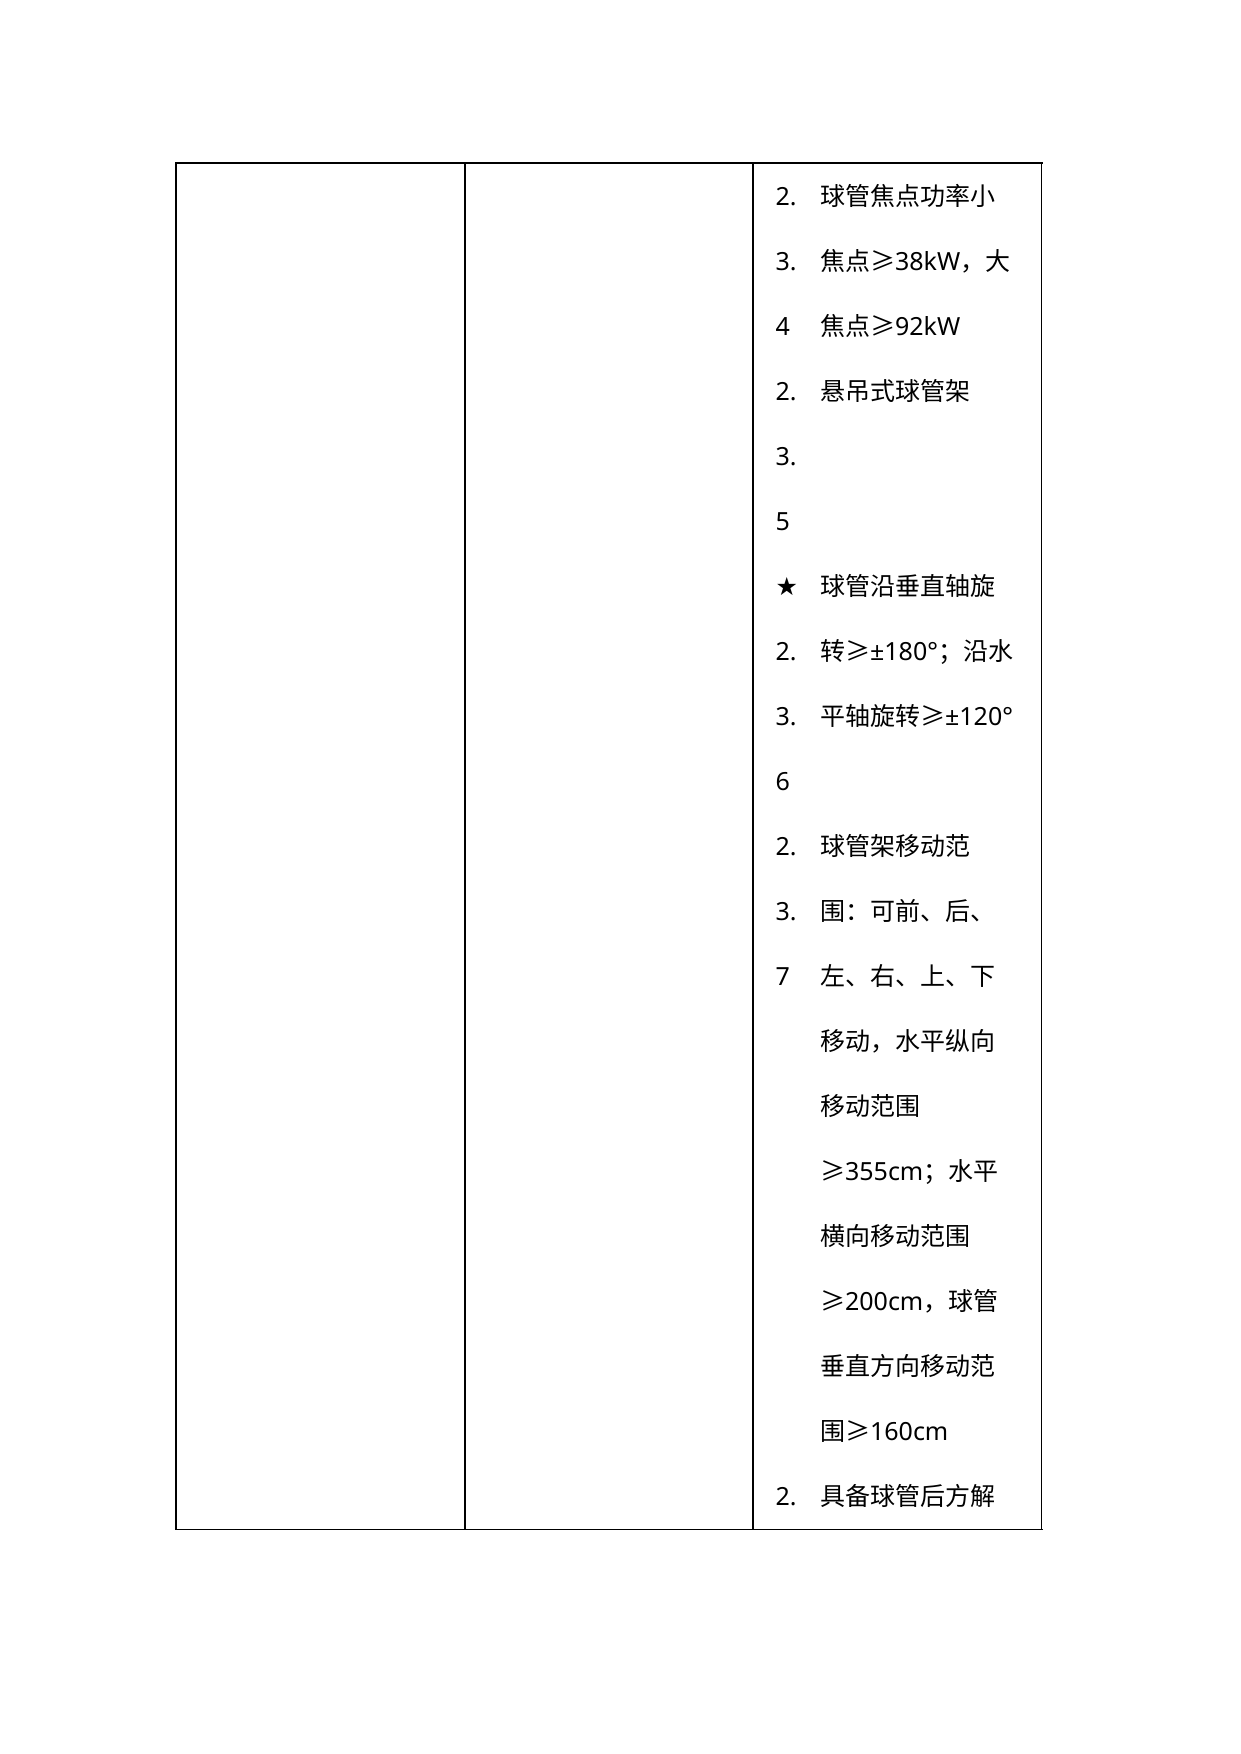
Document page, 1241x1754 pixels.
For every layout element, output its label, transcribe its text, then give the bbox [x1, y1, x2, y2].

table_cell 1 [177, 164, 464, 1528]
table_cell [754, 164, 1041, 1528]
table_cell [466, 164, 752, 1528]
